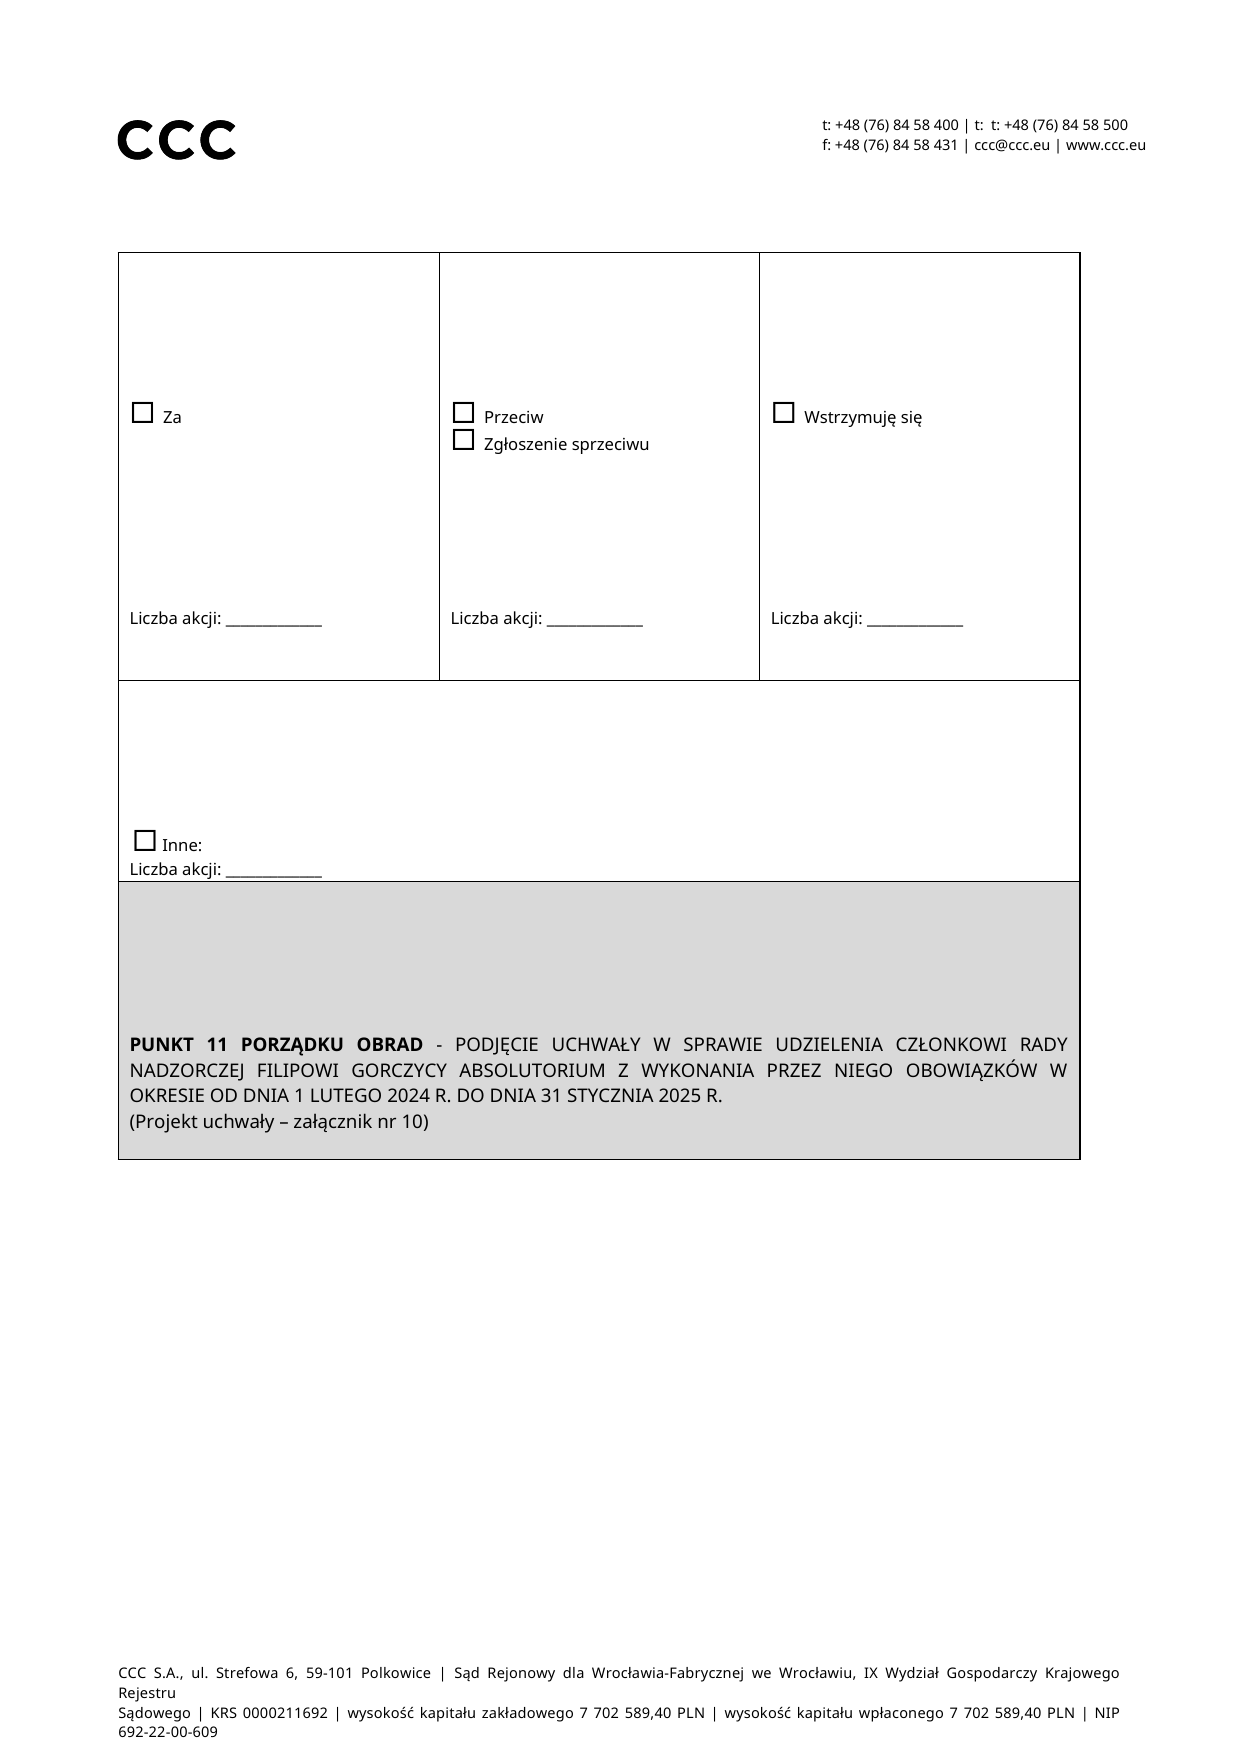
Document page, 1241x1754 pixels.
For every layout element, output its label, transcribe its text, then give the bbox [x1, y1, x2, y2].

table_cell Liczba akcji: _____________ [760, 456, 1079, 680]
table_cell Punkt 11 Porządku obrad - Podjęcie uchwały w sprawie udzielenia członkowi Rady Nadzorczej filipowi gorczycy absolutorium z wykonania przez niego obowiązków w okresie od dnia 1 lutego 2024 r. do dnia 31 stycznia 2025 r. (Projekt uchwały – załącznik nr 10) [119, 882, 1079, 1159]
table_cell Inne: Liczba akcji: _____________ [119, 681, 1079, 881]
table_cell Za [119, 253, 439, 456]
table_cell Liczba akcji: _____________ [440, 456, 759, 680]
table_cell Liczba akcji: _____________ [119, 456, 439, 680]
table_cell Przeciw Zgłoszenie sprzeciwu [440, 253, 759, 456]
table_cell Wstrzymuję się [760, 253, 1079, 456]
picture [0, 2, 1241, 252]
